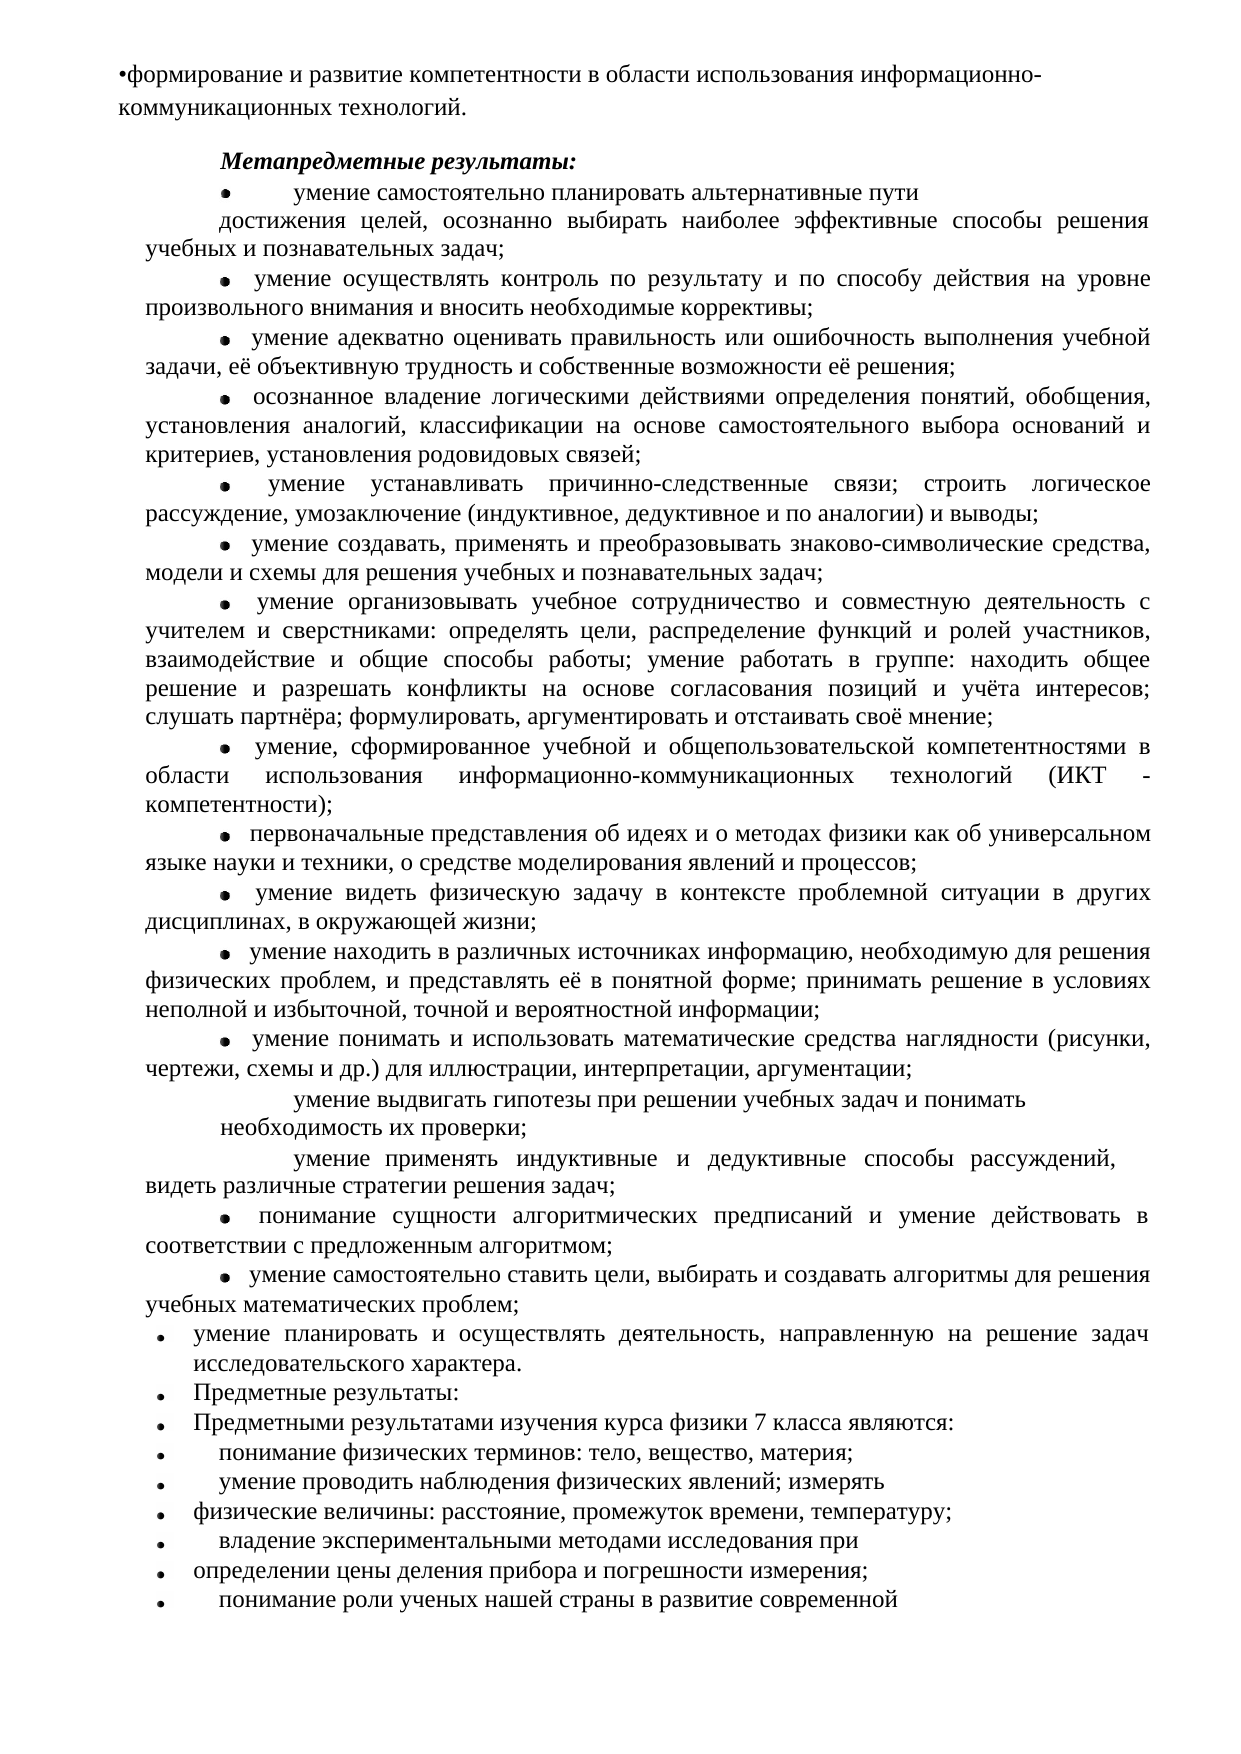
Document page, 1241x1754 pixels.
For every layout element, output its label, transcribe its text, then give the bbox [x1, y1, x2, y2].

text умение находить в различных источниках информацию, необходимую для решения физических проблем, и представлять её в понятной форме; принимать решение в условиях неполной и избыточной, точной и вероятностной информации; [145, 936, 1152, 1023]
text умение устанавливать причинно-следственные связи; строить логическое рассуждение, умозаключение (индуктивное, дедуктивное и по аналогии) и выводы; [145, 468, 1152, 526]
picture [156, 1384, 174, 1401]
list  владение экспериментальными методами исследования при [156, 1525, 1149, 1554]
text умение, сформированное учебной и общепользовательской компетентностями в области использования информационно-коммуникационных технологий (ИКТ - компетентности); [145, 731, 1152, 817]
text умение создавать, применять и преобразовывать знаково-символические средства, модели и схемы для решения учебных и познавательных задач; [145, 527, 1152, 586]
picture [156, 1325, 174, 1342]
picture [218, 936, 243, 960]
list  понимание роли ученых нашей страны в развитие современной [156, 1584, 1149, 1613]
picture [218, 817, 243, 842]
picture [218, 586, 243, 610]
picture [218, 877, 243, 901]
picture [156, 1443, 174, 1460]
picture [156, 1502, 174, 1520]
picture [156, 1561, 174, 1579]
picture [218, 321, 243, 346]
text умение выдвигать гипотезы при решении учебных задач и понимать [293, 1084, 1152, 1112]
list Предметные результаты: [156, 1377, 1149, 1406]
text умение организовывать учебное сотрудничество и совместную деятельность с учителем и сверстниками: определять цели, распределение функций и ролей участников, взаимодействие и общие способы работы; умение работать в группе: находить общее решение и разрешать конфликты на основе согласования позиций и учёта интересов; слушать партнёра; формулировать, аргументировать и отстаивать своё мнение; [145, 586, 1152, 730]
text •формирование и развитие компетентности в области использования информационно-коммуникационных технологий. [118, 59, 1152, 121]
text необходимость их проверки; [220, 1112, 1152, 1141]
list физические величины: расстояние, промежуток времени, температуру; [156, 1496, 1149, 1524]
text умение самостоятельно планировать альтернативные пути [293, 177, 1152, 206]
picture [218, 1023, 243, 1047]
picture [156, 1473, 174, 1490]
text умение осуществлять контроль по результату и по способу действия на уровне произвольного внимания и вносить необходимые коррективы; [145, 263, 1152, 321]
text умение понимать и использовать математические средства наглядности (рисунки, чертежи, схемы и др.) для иллюстрации, интерпретации, аргументации; [145, 1023, 1152, 1082]
list определении цены деления прибора и погрешности измерения; [156, 1555, 1149, 1584]
picture [156, 1413, 174, 1431]
picture [218, 1259, 243, 1283]
text умение применять индуктивные и дедуктивные способы рассуждений, [293, 1143, 1152, 1171]
text первоначальные представления об идеях и о методах физики как об универсальном языке науки и техники, о средстве моделирования явлений и процессов; [145, 818, 1152, 876]
list  понимание физических терминов: тело, вещество, материя; [156, 1437, 1149, 1465]
text понимание сущности алгоритмических предписаний и умение действовать в соответствии с предложенным алгоритмом; [145, 1200, 1149, 1259]
list  умение проводить наблюдения физических явлений; измерять [156, 1466, 1149, 1495]
text видеть различные стратегии решения задач; [145, 1171, 1152, 1199]
picture [218, 468, 243, 492]
picture [219, 175, 243, 206]
picture [218, 263, 243, 287]
picture [156, 1532, 174, 1549]
text осознанное владение логическими действиями определения понятий, обобщения, установления аналогий, классификации на основе самостоятельного выбора оснований и критериев, установления родовидовых связей; [145, 381, 1152, 467]
text Метапредметные результаты: [220, 146, 1152, 175]
picture [218, 380, 243, 405]
text умение адекватно оценивать правильность или ошибочность выполнения учебной задачи, её объективную трудность и собственные возможности её решения; [145, 322, 1152, 380]
text умение самостоятельно ставить цели, выбирать и создавать алгоритмы для решения учебных математических проблем; [145, 1259, 1152, 1318]
list умение планировать и осуществлять деятельность, направленную на решение задач исследовательского характера. [156, 1318, 1149, 1377]
picture [218, 1200, 243, 1224]
text умение видеть физическую задачу в контексте проблемной ситуации в других дисциплинах, в окружающей жизни; [145, 877, 1152, 935]
list Предметными результатами изучения курса физики 7 класса являются: [156, 1407, 1149, 1436]
picture [218, 527, 243, 551]
text достижения целей, осознанно выбирать наиболее эффективные способы решения учебных и познавательных задач; [145, 207, 1149, 262]
picture [156, 1591, 174, 1608]
picture [218, 730, 243, 754]
